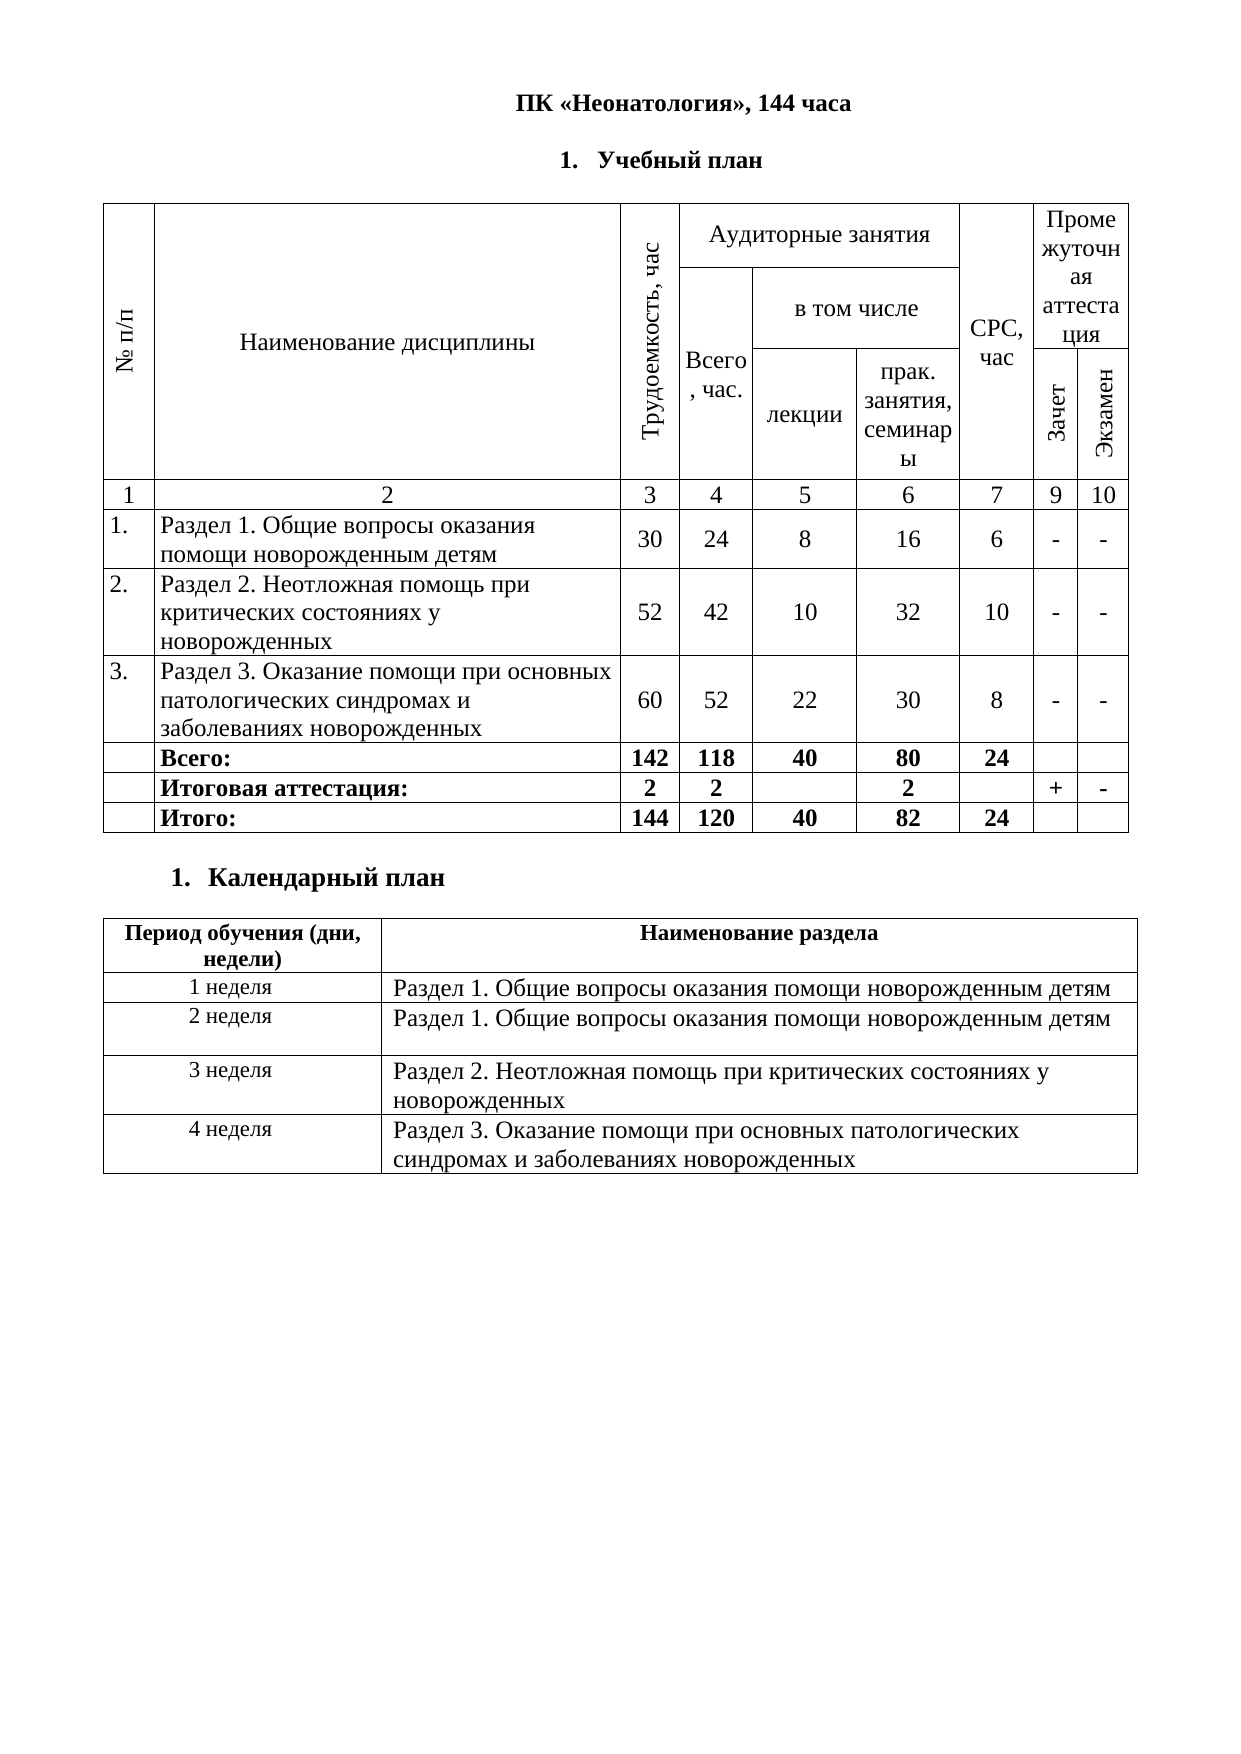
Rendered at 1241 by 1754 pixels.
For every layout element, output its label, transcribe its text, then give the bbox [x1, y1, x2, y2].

table_cell 22 [753, 656, 856, 742]
table_header Аудиторные занятия [680, 204, 959, 267]
table_cell 142 [621, 743, 679, 772]
table_cell 3 неделя [104, 1056, 381, 1114]
title ПК «Неонатология», 144 часа [215, 88, 1152, 117]
table_cell Итоговая аттестация: [155, 773, 620, 802]
table_cell - [1078, 773, 1128, 802]
table_cell 7 [960, 480, 1033, 509]
table_cell 2 [155, 480, 620, 509]
table_cell 2 [621, 773, 679, 802]
table_cell 2. [104, 569, 154, 655]
table_cell 24 [960, 743, 1033, 772]
table_cell 9 [1034, 480, 1077, 509]
table_cell Зачет [1034, 349, 1077, 479]
table_cell 1. [104, 510, 154, 568]
table_cell 40 [753, 803, 856, 832]
table_cell Раздел 3. Оказание помощи при основных патологических синдромах и заболеваниях новорожденных [382, 1115, 1137, 1172]
table_cell 42 [680, 569, 752, 655]
table_cell 2 неделя [104, 1003, 381, 1055]
table_cell 8 [960, 656, 1033, 742]
table_cell [1034, 803, 1077, 832]
table_cell 4 неделя [104, 1115, 381, 1172]
table_cell 82 [857, 803, 959, 832]
table_cell - [1078, 569, 1128, 655]
table_cell 10 [1078, 480, 1128, 509]
table_cell 8 [753, 510, 856, 568]
table_cell - [1078, 656, 1128, 742]
table_cell 10 [753, 569, 856, 655]
table_cell [104, 773, 154, 802]
table_cell Итого: [155, 803, 620, 832]
table_cell Всего: [155, 743, 620, 772]
table_cell 144 [621, 803, 679, 832]
table_cell 52 [680, 656, 752, 742]
table_cell Экзамен [1078, 349, 1128, 479]
table_cell - [1034, 656, 1077, 742]
table_cell - [1078, 510, 1128, 568]
table_header Наименование дисциплины [155, 204, 620, 479]
table_cell 24 [680, 510, 752, 568]
table_cell 32 [857, 569, 959, 655]
table_header Наименование раздела [382, 919, 1137, 972]
table_cell Раздел 3. Оказание помощи при основных патологических синдромах и заболеваниях новорожденных [155, 656, 620, 742]
table_cell 3. [104, 656, 154, 742]
table_cell - [1034, 569, 1077, 655]
table_header № п/п [104, 204, 154, 479]
table_cell Раздел 1. Общие вопросы оказания помощи новорожденным детям [155, 510, 620, 568]
table_cell 1 неделя [104, 973, 381, 1002]
table_cell - [1034, 510, 1077, 568]
table_cell 24 [960, 803, 1033, 832]
table_header Трудоемкость, час [621, 204, 679, 479]
table_cell Раздел 2. Неотложная помощь при критических состояниях у новорожденных [382, 1056, 1137, 1114]
table_cell [1078, 803, 1128, 832]
table_cell [104, 743, 154, 772]
table_cell 6 [960, 510, 1033, 568]
table_header СРС, час [960, 204, 1033, 479]
table_cell 16 [857, 510, 959, 568]
title Учебный план [170, 145, 1152, 174]
table_cell Раздел 2. Неотложная помощь при критических состояниях у новорожденных [155, 569, 620, 655]
table_cell [104, 803, 154, 832]
table_cell 30 [621, 510, 679, 568]
table_cell 3 [621, 480, 679, 509]
table_cell 80 [857, 743, 959, 772]
table_cell 1 [104, 480, 154, 509]
table_cell 10 [960, 569, 1033, 655]
table_cell 4 [680, 480, 752, 509]
table_cell 120 [680, 803, 752, 832]
table_cell Раздел 1. Общие вопросы оказания помощи новорожденным детям [382, 973, 1137, 1002]
table_cell + [1034, 773, 1077, 802]
table_cell 60 [621, 656, 679, 742]
table_header Промежуточная аттестация [1034, 204, 1128, 348]
table_cell [960, 773, 1033, 802]
table_cell 5 [753, 480, 856, 509]
table_cell лекции [753, 349, 856, 479]
table_cell Раздел 1. Общие вопросы оказания помощи новорожденным детям [382, 1003, 1137, 1055]
table_cell 40 [753, 743, 856, 772]
table_cell [1078, 743, 1128, 772]
list Календарный план [170, 861, 1152, 893]
table_cell Всего, час. [680, 268, 752, 479]
table_cell [1034, 743, 1077, 772]
table_cell 2 [680, 773, 752, 802]
table_cell прак. занятия, семинары [857, 349, 959, 479]
table_cell 30 [857, 656, 959, 742]
table_cell [753, 773, 856, 802]
table_header Период обучения (дни, недели) [104, 919, 381, 972]
table_cell 2 [857, 773, 959, 802]
table_cell в том числе [753, 268, 959, 348]
table_cell 6 [857, 480, 959, 509]
table_cell 118 [680, 743, 752, 772]
table_cell 52 [621, 569, 679, 655]
